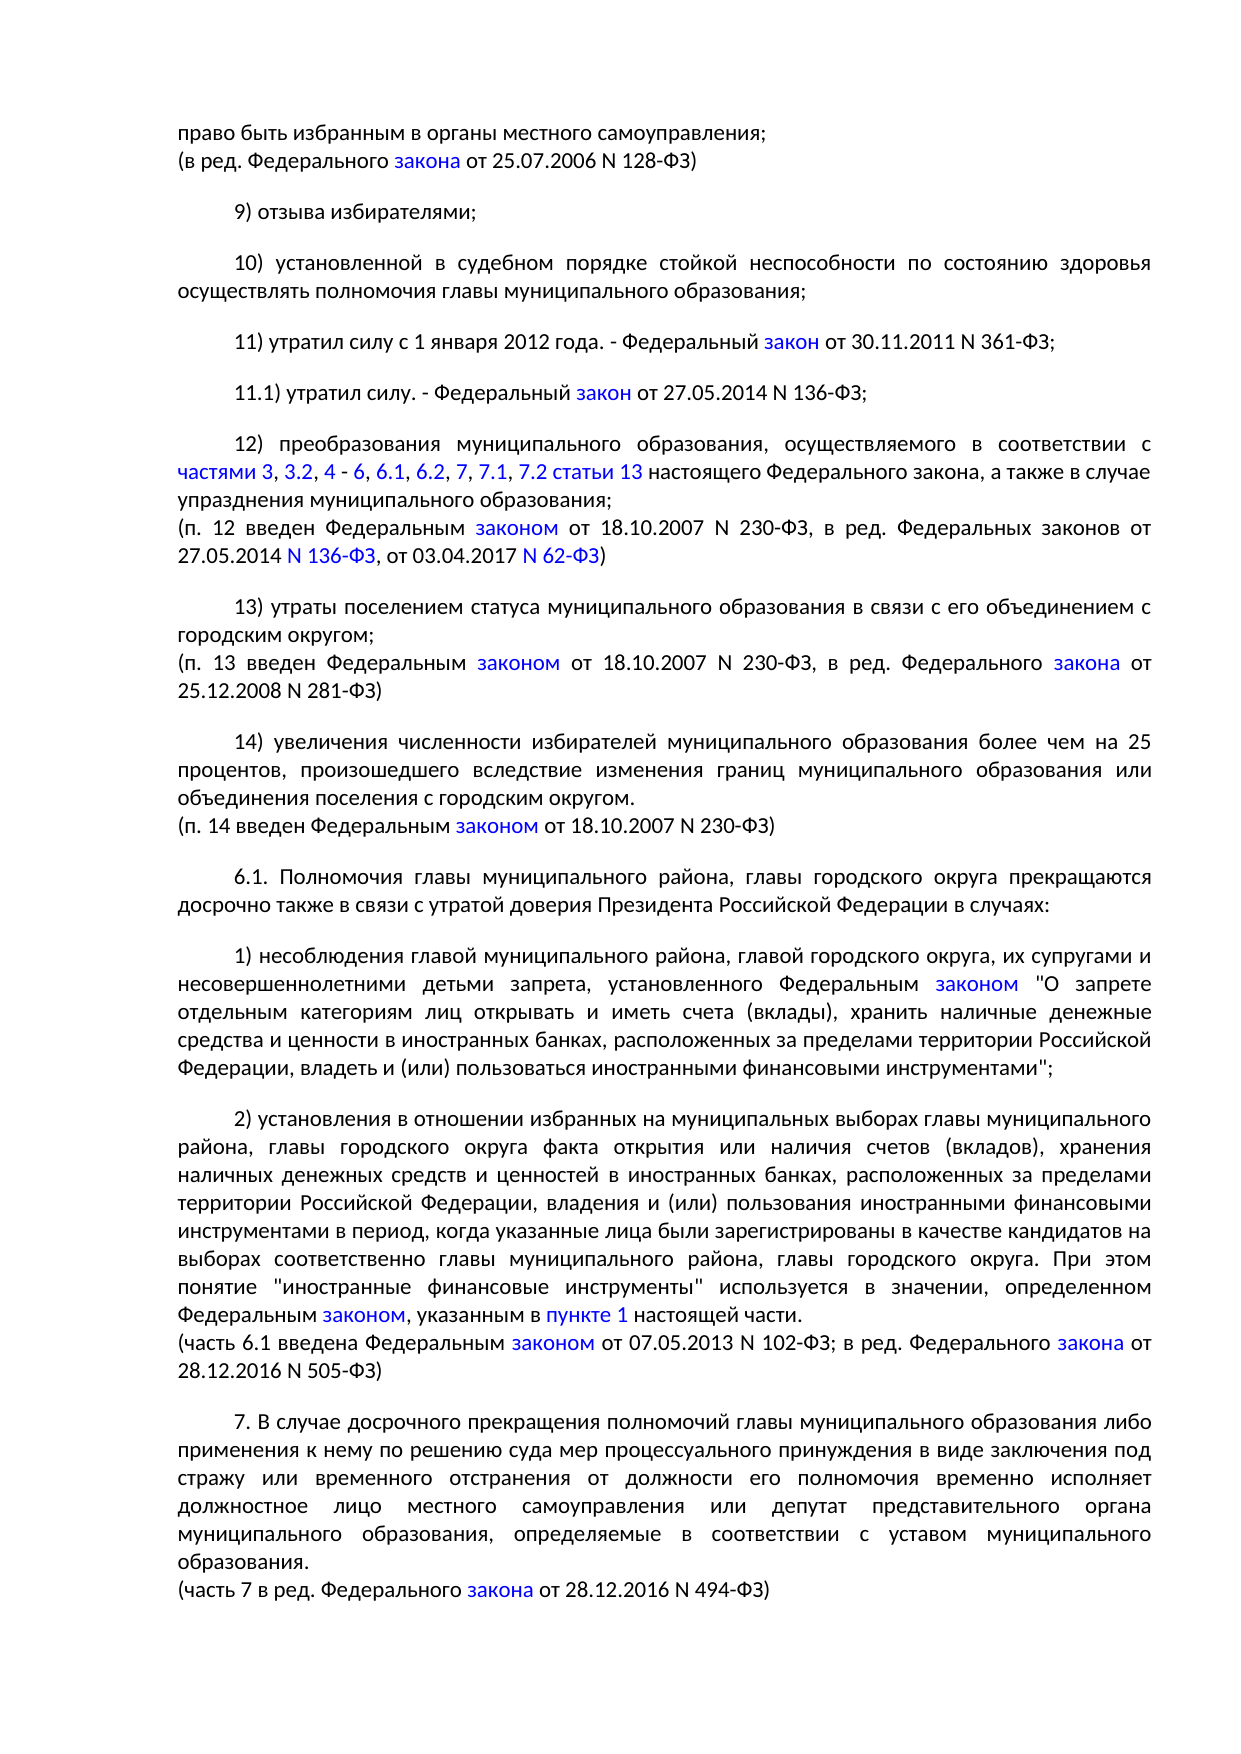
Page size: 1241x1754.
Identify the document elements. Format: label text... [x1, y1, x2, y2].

text (часть 6.1 введена Федеральным законом от 07.05.2013 N 102-ФЗ; в ред. Федерального закона от 28.12.2016 N 505-ФЗ) [177, 1328, 1152, 1384]
text 11.1) утратил силу. - Федеральный закон от 27.05.2014 N 136-ФЗ; [177, 378, 1152, 406]
text 7. В случае досрочного прекращения полномочий главы муниципального образования либо применения к нему по решению суда мер процессуального принуждения в виде заключения под стражу или временного отстранения от должности его полномочия временно исполняет должностное лицо местного самоуправления или депутат представительного органа муниципального образования, определяемые в соответствии с уставом муниципального образования. [177, 1407, 1152, 1575]
text (п. 13 введен Федеральным законом от 18.10.2007 N 230-ФЗ, в ред. Федерального закона от 25.12.2008 N 281-ФЗ) [177, 648, 1152, 704]
text (часть 7 в ред. Федерального закона от 28.12.2016 N 494-ФЗ) [177, 1575, 1152, 1603]
text 6.1. Полномочия главы муниципального района, главы городского округа прекращаются досрочно также в связи с утратой доверия Президента Российской Федерации в случаях: [177, 862, 1152, 918]
text (п. 14 введен Федеральным законом от 18.10.2007 N 230-ФЗ) [177, 811, 1152, 839]
text 10) установленной в судебном порядке стойкой неспособности по состоянию здоровья осуществлять полномочия главы муниципального образования; [177, 248, 1152, 304]
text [177, 118, 1152, 146]
text 9) отзыва избирателями; [177, 197, 1152, 225]
text (в ред. Федерального закона от 25.07.2006 N 128-ФЗ) [177, 146, 1152, 174]
text 13) утраты поселением статуса муниципального образования в связи с его объединением с городским округом; [177, 592, 1152, 648]
text 11) утратил силу с 1 января 2012 года. - Федеральный закон от 30.11.2011 N 361-ФЗ; [177, 327, 1152, 355]
text 12) преобразования муниципального образования, осуществляемого в соответствии с частями 3, 3.2, 4 - 6, 6.1, 6.2, 7, 7.1, 7.2 статьи 13 настоящего Федерального закона, а также в случае упразднения муниципального образования; [177, 429, 1152, 513]
text 1) несоблюдения главой муниципального района, главой городского округа, их супругами и несовершеннолетними детьми запрета, установленного Федеральным законом "О запрете отдельным категориям лиц открывать и иметь счета (вклады), хранить наличные денежные средства и ценности в иностранных банках, расположенных за пределами территории Российской Федерации, владеть и (или) пользоваться иностранными финансовыми инструментами"; [177, 941, 1152, 1081]
text (п. 12 введен Федеральным законом от 18.10.2007 N 230-ФЗ, в ред. Федеральных законов от 27.05.2014 N 136-ФЗ, от 03.04.2017 N 62-ФЗ) [177, 513, 1152, 569]
text 14) увеличения численности избирателей муниципального образования более чем на 25 процентов, произошедшего вследствие изменения границ муниципального образования или объединения поселения с городским округом. [177, 727, 1152, 811]
text 2) установления в отношении избранных на муниципальных выборах главы муниципального района, главы городского округа факта открытия или наличия счетов (вкладов), хранения наличных денежных средств и ценностей в иностранных банках, расположенных за пределами территории Российской Федерации, владения и (или) пользования иностранными финансовыми инструментами в период, когда указанные лица были зарегистрированы в качестве кандидатов на выборах соответственно главы муниципального района, главы городского округа. При этом понятие "иностранные финансовые инструменты" используется в значении, определенном Федеральным законом, указанным в пункте 1 настоящей части. [177, 1104, 1152, 1328]
